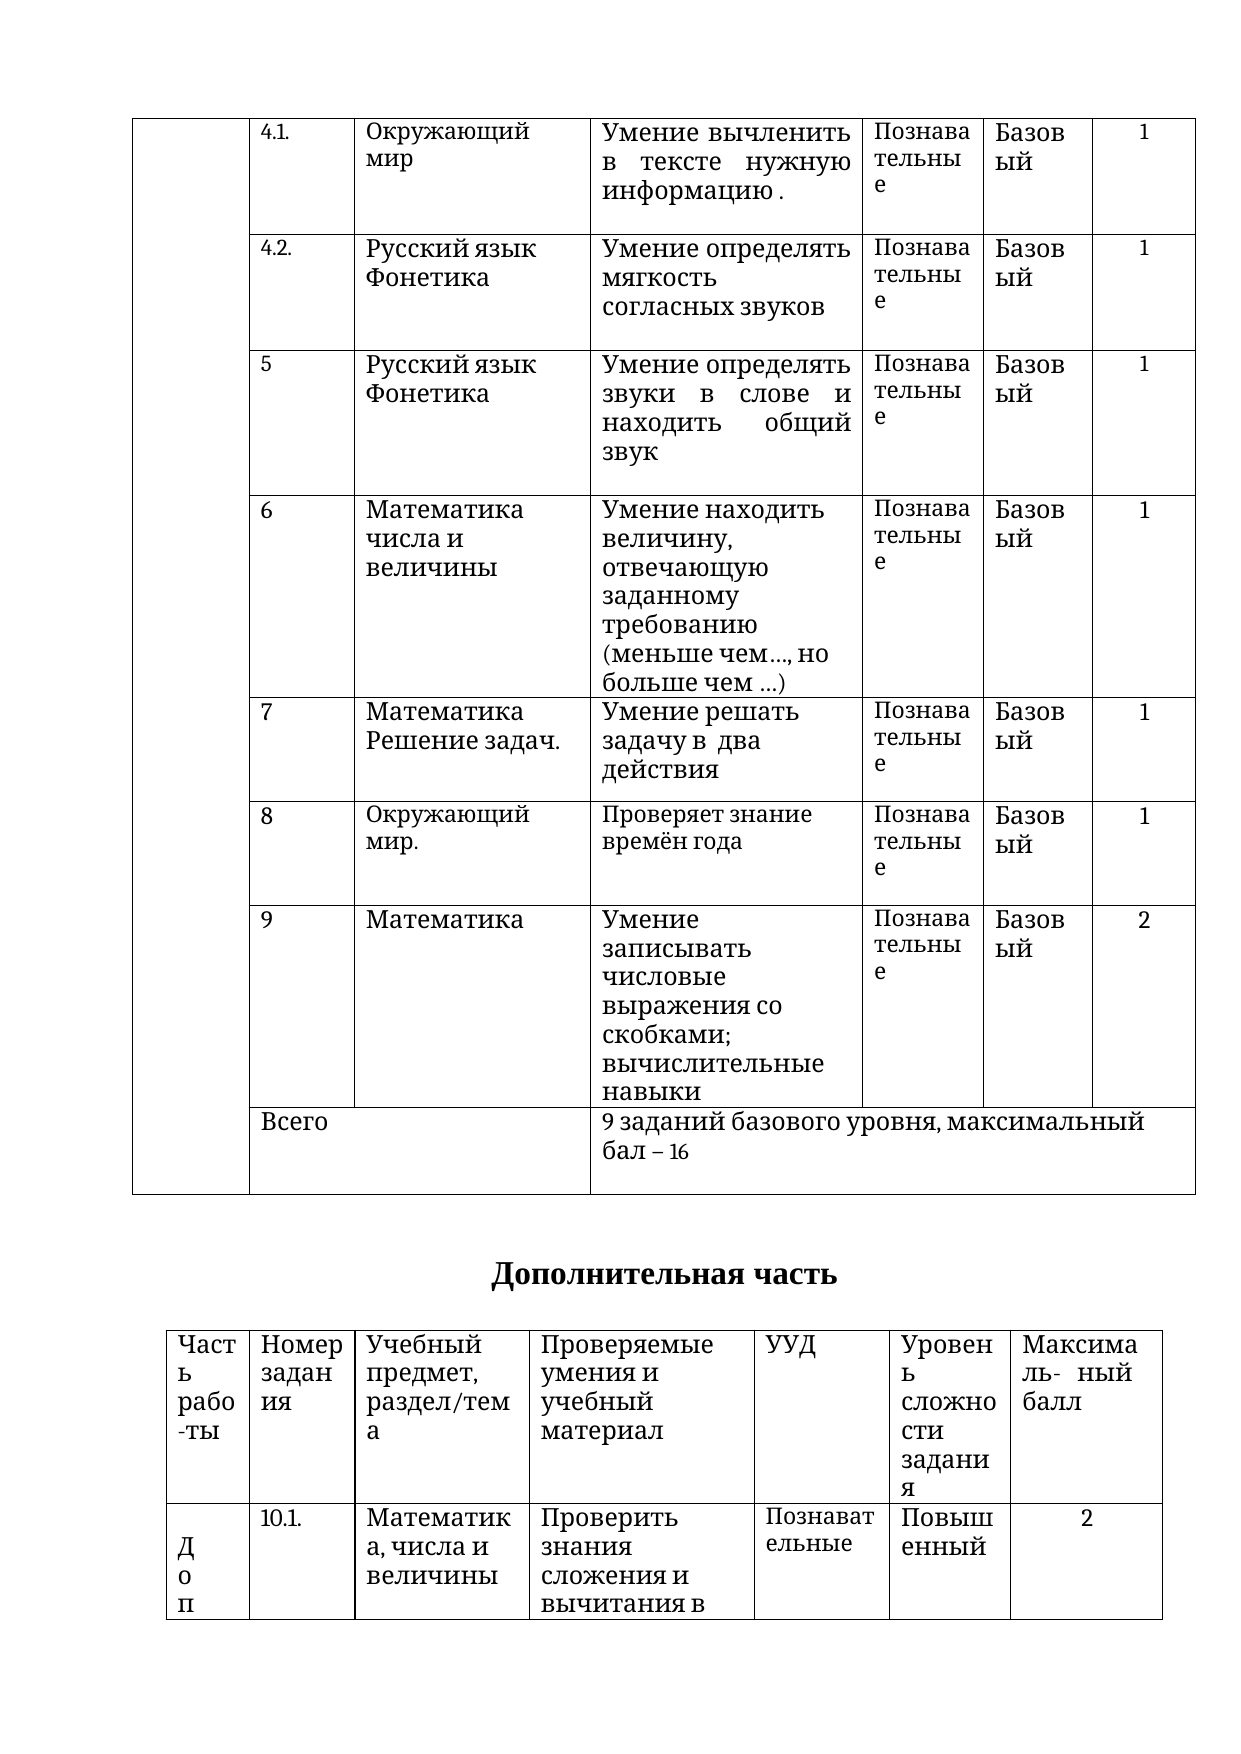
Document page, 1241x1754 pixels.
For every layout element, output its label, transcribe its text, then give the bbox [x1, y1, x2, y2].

table_cell Умение вычленить в тексте нужную информацию . [591, 119, 862, 234]
table_cell 2 [1093, 906, 1195, 1107]
table_cell 4.2. [250, 235, 354, 350]
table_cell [167, 1504, 249, 1619]
table_cell 1 [1093, 351, 1195, 495]
table_cell 8 [250, 802, 354, 905]
table_cell Русский язык Фонетика [355, 351, 590, 495]
table_cell Математика [355, 906, 590, 1107]
table_cell Базовый [984, 802, 1092, 905]
table_header Часть рабо-ты [167, 1331, 249, 1503]
table_cell Окружающий мир [355, 119, 590, 234]
table_header Номер задания [250, 1331, 354, 1503]
table_cell Умение решать задачу в два действия [591, 698, 862, 801]
table_cell 5 [250, 351, 354, 495]
table_cell 9 [250, 906, 354, 1107]
table_cell Всего [250, 1108, 590, 1194]
table_cell 6 [250, 496, 354, 697]
table_cell 9 заданий базового уровня, максимальный бал – 16 [591, 1108, 1195, 1194]
table_cell Математика числа и величины [355, 496, 590, 697]
table_cell Познавательные [863, 235, 983, 350]
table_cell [530, 1504, 754, 1619]
table_header Максималь- ный балл [1011, 1331, 1162, 1503]
table_cell Базовый [984, 235, 1092, 350]
table_cell Базовый [984, 119, 1092, 234]
table_cell 7 [250, 698, 354, 801]
table_cell 2 [1011, 1504, 1162, 1619]
table_cell 1 [1093, 119, 1195, 234]
table_header Уровень сложности задания [890, 1331, 1010, 1503]
table_cell Познавательные [863, 496, 983, 697]
table_cell Познавательные [755, 1504, 889, 1619]
table_cell Умение определять звуки в слове и находить общий звук [591, 351, 862, 495]
table_cell Повышенный [890, 1504, 1010, 1619]
table_cell Математика Решение задач. [355, 698, 590, 801]
table_cell Познавательные [863, 351, 983, 495]
text Дополнительная часть [177, 1253, 1152, 1291]
table_cell Познавательные [863, 906, 983, 1107]
table_cell Умение определять мягкость согласных звуков [591, 235, 862, 350]
table_cell Базовый [984, 906, 1092, 1107]
table_cell 10.1. [250, 1504, 354, 1619]
table_cell Базовый [984, 496, 1092, 697]
table_cell Проверяет знание времён года [591, 802, 862, 905]
table_cell Базовый [984, 351, 1092, 495]
table_cell Окружающий мир. [355, 802, 590, 905]
table_cell Умение находить величину, отвечающую заданному требованию (меньше чем…, но больше чем …) [591, 496, 862, 697]
table_cell Познавательные [863, 698, 983, 801]
table_cell 1 [1093, 698, 1195, 801]
table_header Проверяемые умения и учебный материал [530, 1331, 754, 1503]
table_cell Базовый [984, 698, 1092, 801]
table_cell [356, 1504, 529, 1619]
table_cell 4.1. [250, 119, 354, 234]
table_cell Познавательные [863, 802, 983, 905]
table_header УУД [755, 1331, 889, 1503]
table_cell 1 [1093, 802, 1195, 905]
table_cell Умение записывать числовые выражения со скобками; вычислительные навыки [591, 906, 862, 1107]
table_header Учебный предмет, раздел/тема [356, 1331, 529, 1503]
table_cell 1 [1093, 235, 1195, 350]
table_cell 1 [1093, 496, 1195, 697]
table_cell Познавательные [863, 119, 983, 234]
table_cell Русский язык Фонетика [355, 235, 590, 350]
